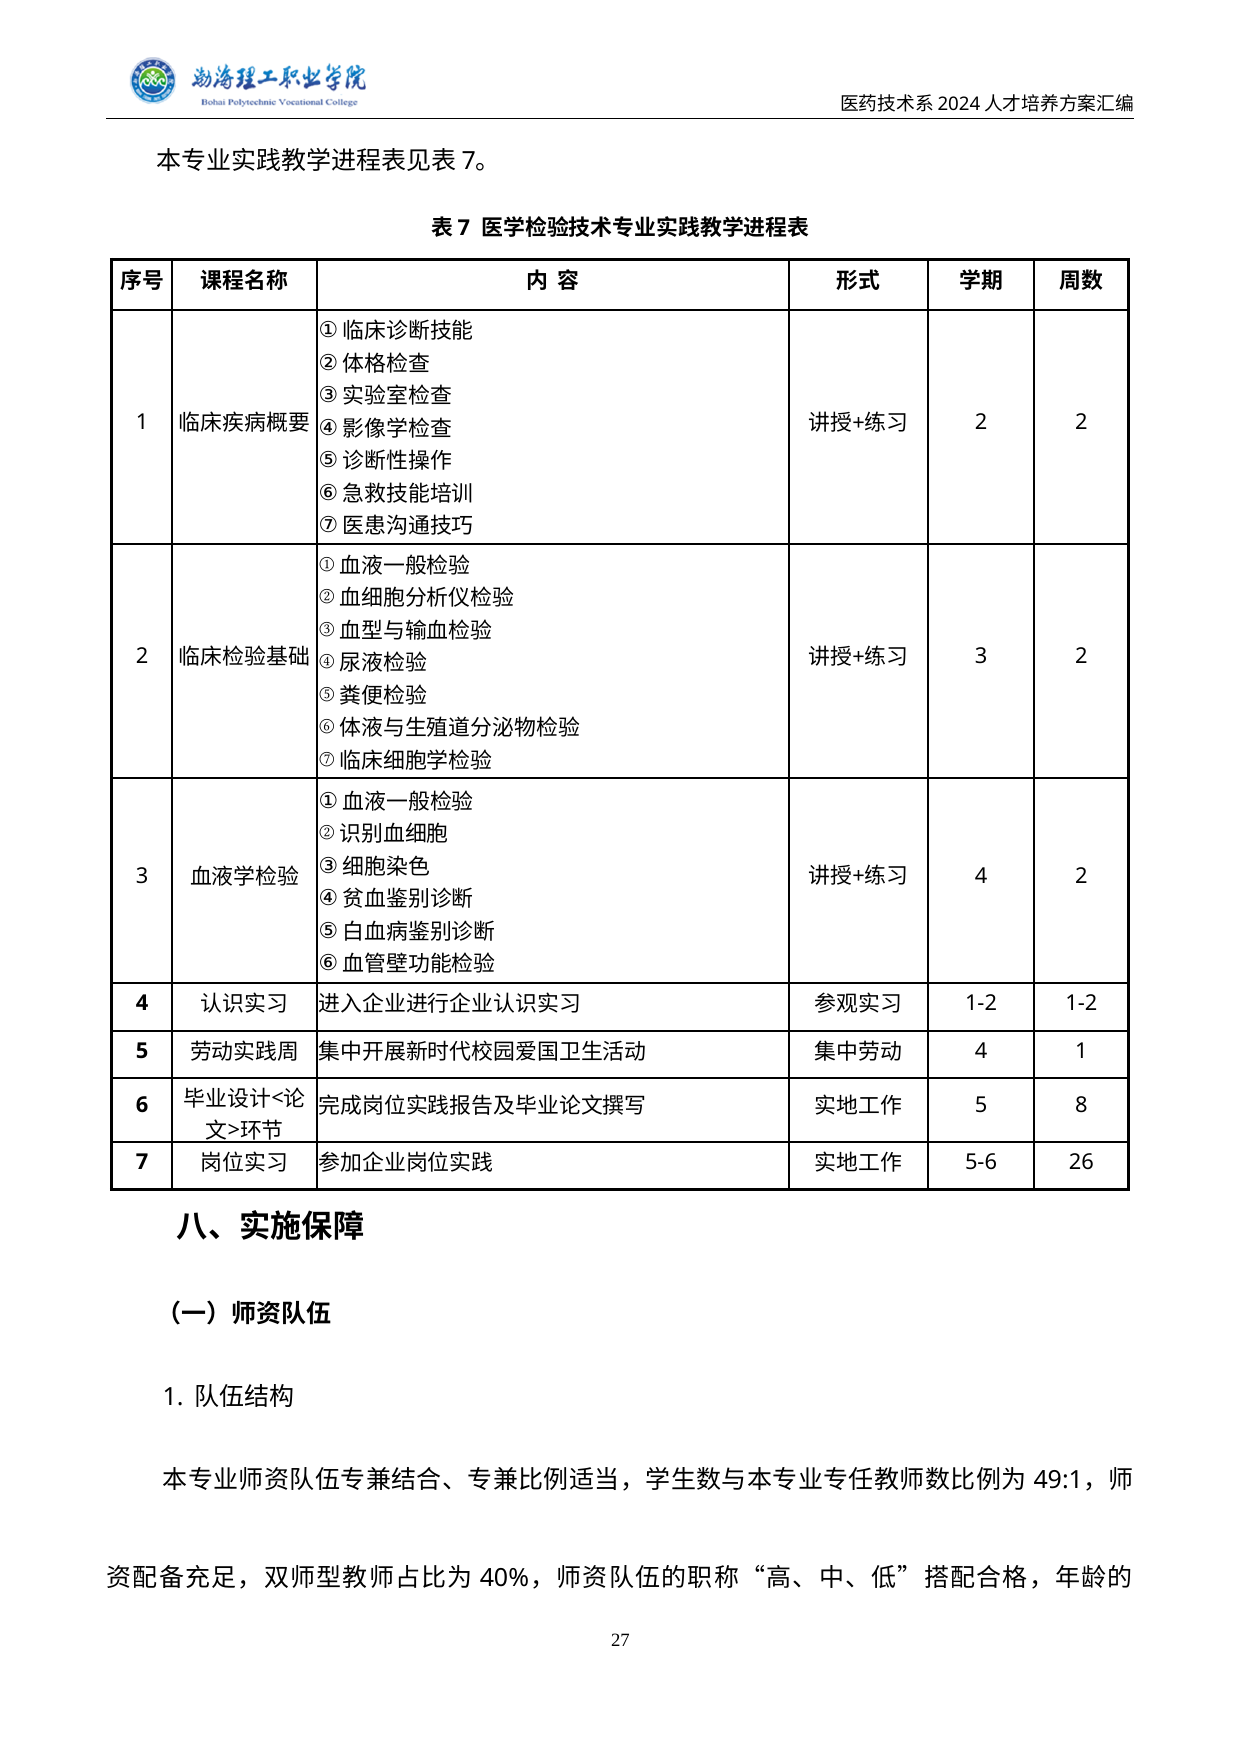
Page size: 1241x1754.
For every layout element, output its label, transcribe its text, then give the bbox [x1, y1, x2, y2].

table_header 课程名称 [173, 261, 316, 309]
text 八、实施保障 [106, 1191, 1134, 1256]
table_cell 实地工作 [790, 1143, 927, 1188]
table_cell 劳动实践周 [173, 1032, 316, 1077]
list 队伍结构 [106, 1362, 1134, 1427]
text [106, 1445, 1134, 1608]
table_header 学期 [929, 261, 1033, 309]
table_cell 认识实习 [173, 984, 316, 1029]
table_cell 临床疾病概要 [173, 311, 316, 543]
table_cell 2 [1035, 545, 1127, 777]
table_cell 2 [929, 311, 1033, 543]
table_cell ①血液一般检验 ②识别血细胞 ③细胞染色 ④贫血鉴别诊断 ⑤白血病鉴别诊断 ⑥血管壁功能检验 [318, 779, 788, 982]
text （一）师资队伍 [106, 1279, 1134, 1344]
table_cell 临床检验基础 [173, 545, 316, 777]
table_cell 讲授+练习 [790, 545, 927, 777]
table_cell 4 [929, 779, 1033, 982]
table_cell 5 [929, 1079, 1033, 1141]
table_cell 5 [113, 1032, 171, 1077]
table_cell 2 [1035, 311, 1127, 543]
text 表7 医学检验技术专业实践教学进程表 [106, 209, 1134, 242]
table_cell 4 [929, 1032, 1033, 1077]
text 本专业实践教学进程表见表7。 [106, 126, 1134, 191]
table_cell 血液学检验 [173, 779, 316, 982]
table_cell 8 [1035, 1079, 1127, 1141]
table_cell 讲授+练习 [790, 311, 927, 543]
picture [127, 55, 368, 108]
table_cell 毕业设计<论文>环节 [173, 1079, 316, 1141]
table_cell 1 [1035, 1032, 1127, 1077]
table_cell 3 [113, 779, 171, 982]
table_header 序号 [113, 261, 171, 309]
table_cell 2 [1035, 779, 1127, 982]
table_cell ①临床诊断技能 ②体格检查 ③实验室检查 ④影像学检查 ⑤诊断性操作 ⑥急救技能培训 ⑦医患沟通技巧 [318, 311, 788, 543]
table_cell 实地工作 [790, 1079, 927, 1141]
table_cell ①血液一般检验 ②血细胞分析仪检验 ③血型与输血检验 ④尿液检验 ⑤粪便检验 ⑥体液与生殖道分泌物检验 ⑦临床细胞学检验 [318, 545, 788, 777]
table_header 周数 [1035, 261, 1127, 309]
table_cell 完成岗位实践报告及毕业论文撰写 [318, 1079, 788, 1141]
table_cell 岗位实习 [173, 1143, 316, 1188]
table_cell 2 [113, 545, 171, 777]
table_cell 讲授+练习 [790, 779, 927, 982]
table_cell 1-2 [929, 984, 1033, 1029]
table_cell 7 [113, 1143, 171, 1188]
table_cell 26 [1035, 1143, 1127, 1188]
table_cell 参加企业岗位实践 [318, 1143, 788, 1188]
table_cell 集中开展新时代校园爱国卫生活动 [318, 1032, 788, 1077]
table_cell 1-2 [1035, 984, 1127, 1029]
table_cell 集中劳动 [790, 1032, 927, 1077]
table_cell 1 [113, 311, 171, 543]
table_cell 参观实习 [790, 984, 927, 1029]
table_cell 进入企业进行企业认识实习 [318, 984, 788, 1029]
table_cell 4 [113, 984, 171, 1029]
table_cell 3 [929, 545, 1033, 777]
table_cell 6 [113, 1079, 171, 1141]
table_cell 5-6 [929, 1143, 1033, 1188]
table_header 形式 [790, 261, 927, 309]
table_header 内 容 [318, 261, 788, 309]
